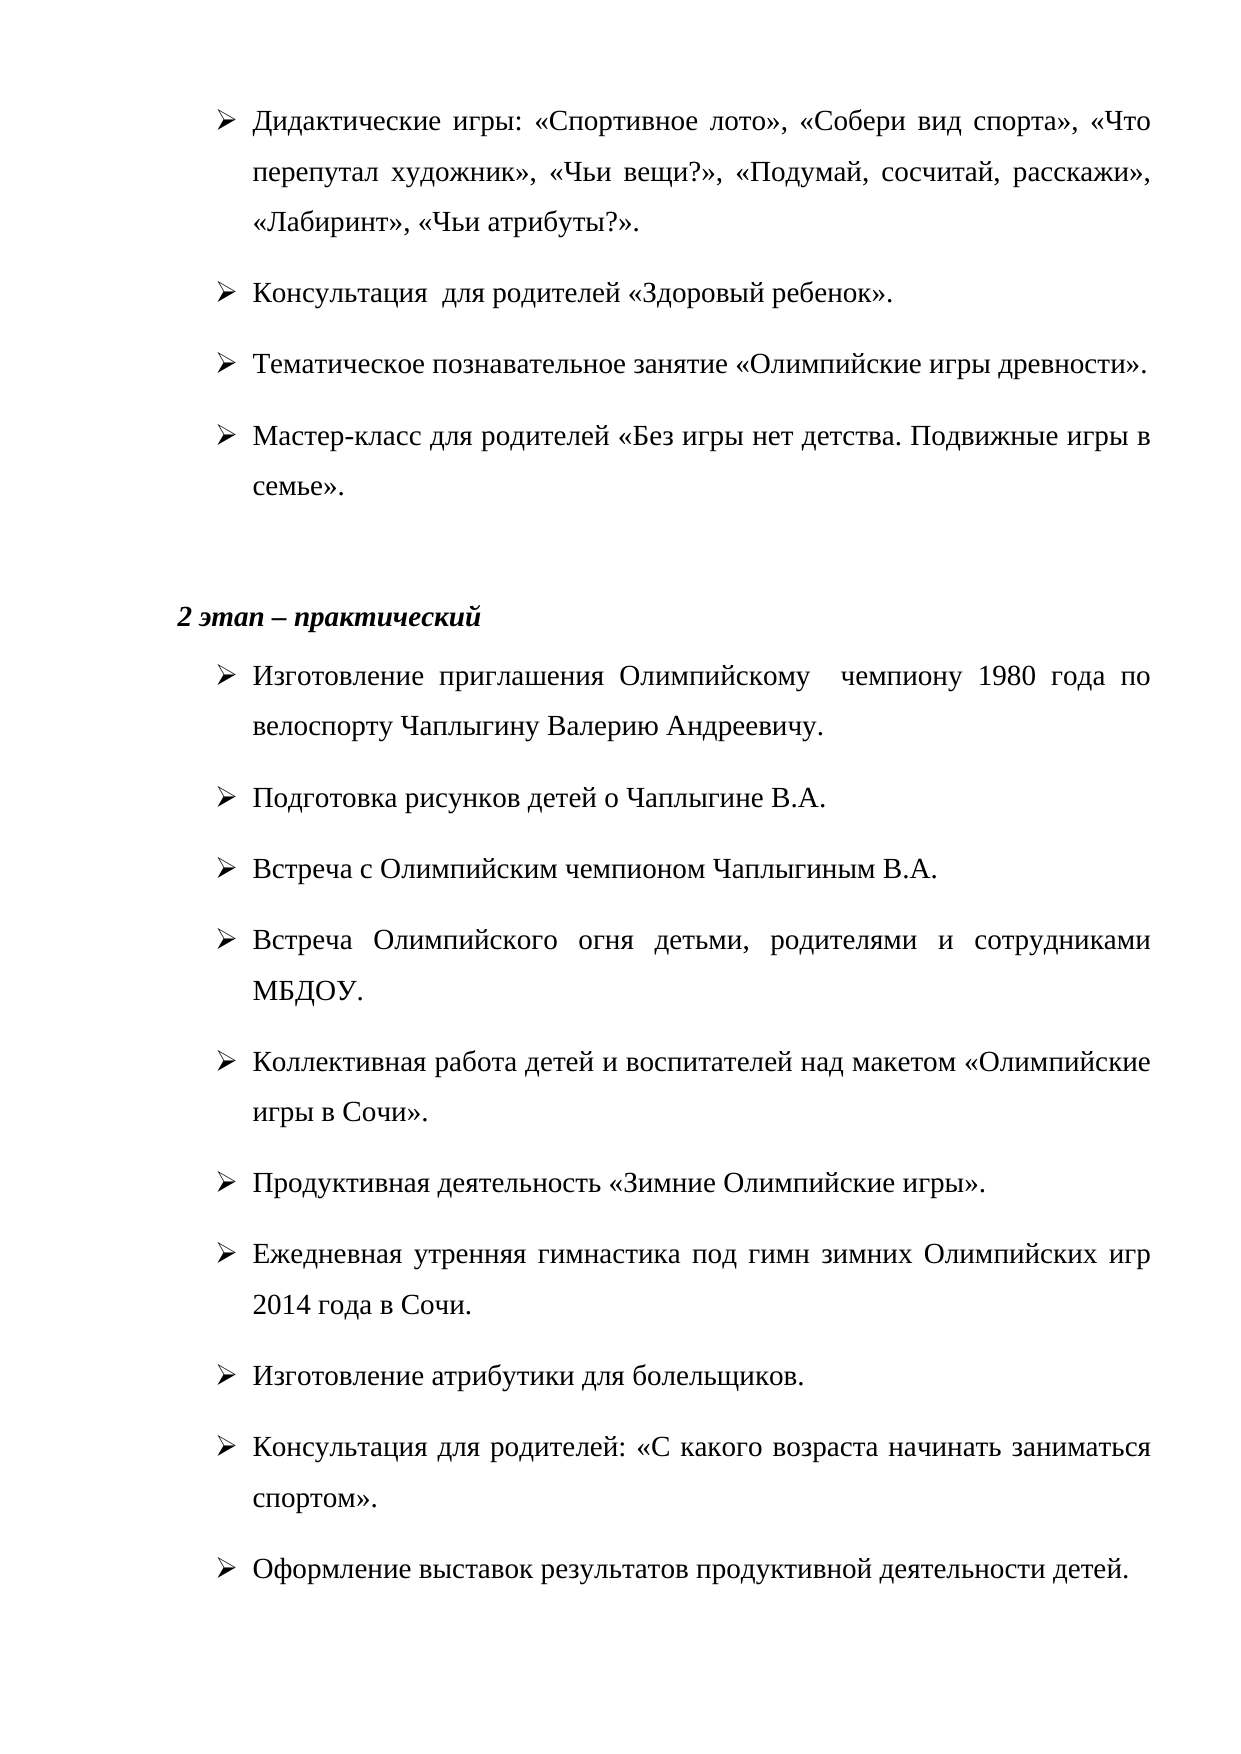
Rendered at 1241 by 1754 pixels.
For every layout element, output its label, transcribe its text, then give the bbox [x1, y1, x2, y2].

list Дидактические игры: «Спортивное лото», «Собери вид спорта», «Что перепутал художник», «Чьи вещи?», «Подумай, сосчитай, расскажи», «Лабиринт», «Чьи атрибуты?». [215, 103, 1152, 238]
text 2 этап – практический [177, 599, 1152, 632]
list Изготовление приглашения Олимпийскому чемпиону 1980 года по велоспорту Чаплыгину Валерию Андреевичу. [215, 658, 1152, 742]
list Коллективная работа детей и воспитателей над макетом «Олимпийские игры в Сочи». [215, 1044, 1152, 1128]
list Продуктивная деятельность «Зимние Олимпийские игры». [215, 1165, 1152, 1199]
list Ежедневная утренняя гимнастика под гимн зимних Олимпийских игр 2014 года в Сочи. [215, 1237, 1152, 1321]
list Встреча Олимпийского огня детьми, родителями и сотрудниками МБДОУ. [215, 922, 1152, 1006]
list Оформление выставок результатов продуктивной деятельности детей. [215, 1551, 1152, 1584]
list Консультация для родителей «Здоровый ребенок». [215, 275, 1152, 309]
list Мастер-класс для родителей «Без игры нет детства. Подвижные игры в семье». [215, 418, 1152, 502]
list Подготовка рисунков детей о Чаплыгине В.А. [215, 780, 1152, 813]
list Консультация для родителей: «С какого возраста начинать заниматься спортом». [215, 1429, 1152, 1513]
list Тематическое познавательное занятие «Олимпийские игры древности». [215, 347, 1152, 380]
list Изготовление атрибутики для болельщиков. [215, 1358, 1152, 1392]
list Встреча с Олимпийским чемпионом Чаплыгиным В.А. [215, 851, 1152, 884]
